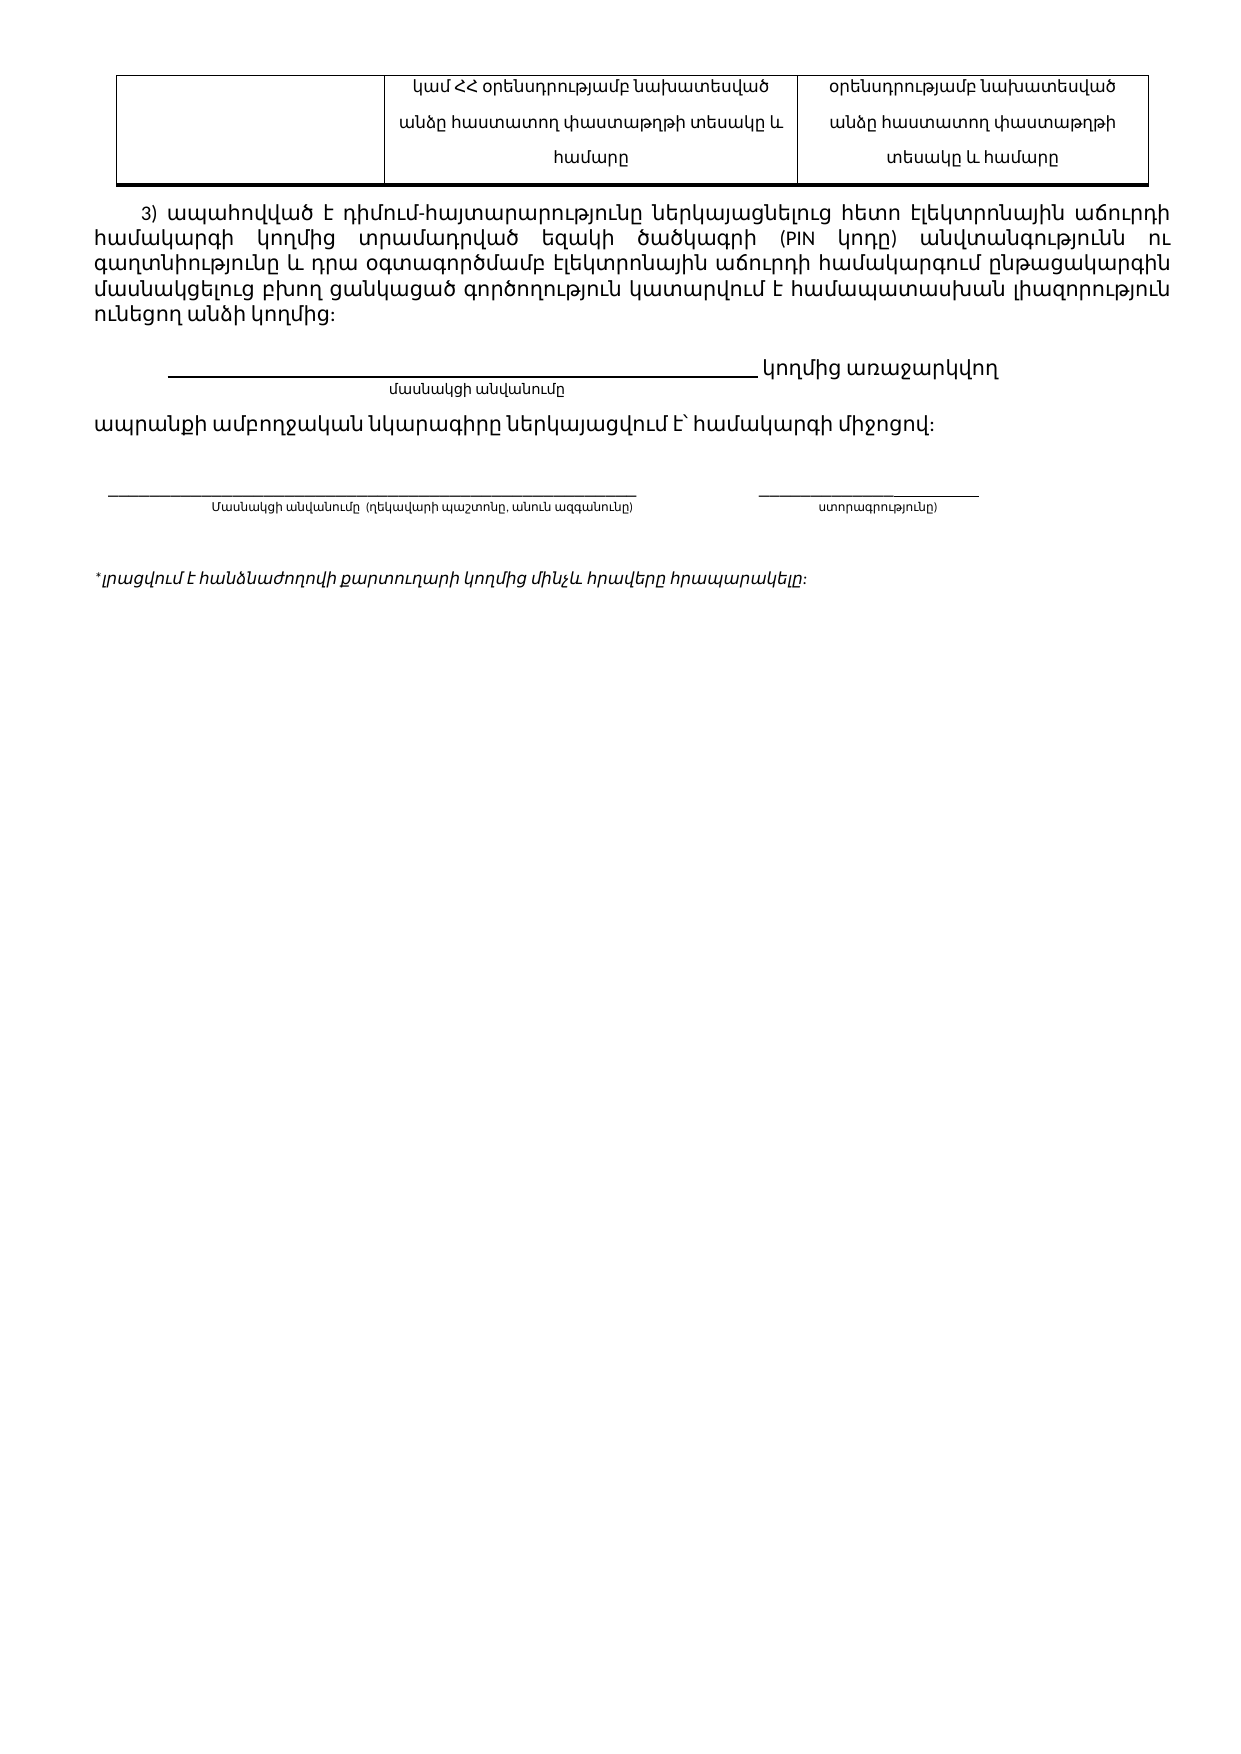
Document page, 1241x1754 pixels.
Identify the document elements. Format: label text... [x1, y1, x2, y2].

text ապրանքի ամբողջական նկարագիրը ներկայացվում է՝ համակարգի միջոցով: [94, 411, 1171, 436]
text ___________________________________________________ _____________ [108, 474, 1171, 500]
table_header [798, 76, 1148, 183]
text Մասնակցի անվանումը (ղեկավարի պաշտոնը, անուն ազգանունը) ստորագրությունը) [108, 500, 1171, 525]
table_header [117, 76, 384, 183]
text մասնակցի անվանումը [94, 380, 1171, 411]
text *լրացվում է հանձնաժողովի քարտուղարի կողմից մինչև հրավերը հրապարակելը: [94, 568, 1171, 589]
text կողմից առաջարկվող [94, 355, 1171, 380]
text 3) ապահովված է դիմում-հայտարարությունը ներկայացնելուց հետո էլեկտրոնային աճուրդի համակարգի կողմից տրամադրված եզակի ծածկագրի (PIN կոդը) անվտանգությունն ու գաղտնիությունը և դրա օգտագործմամբ էլեկտրոնային աճուրդի համակարգում ընթացակարգին մասնակցելուց բխող ցանկացած գործողություն կատարվում է համապատասխան լիազորություն ունեցող անձի կողմից: [94, 200, 1171, 327]
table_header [385, 76, 797, 183]
